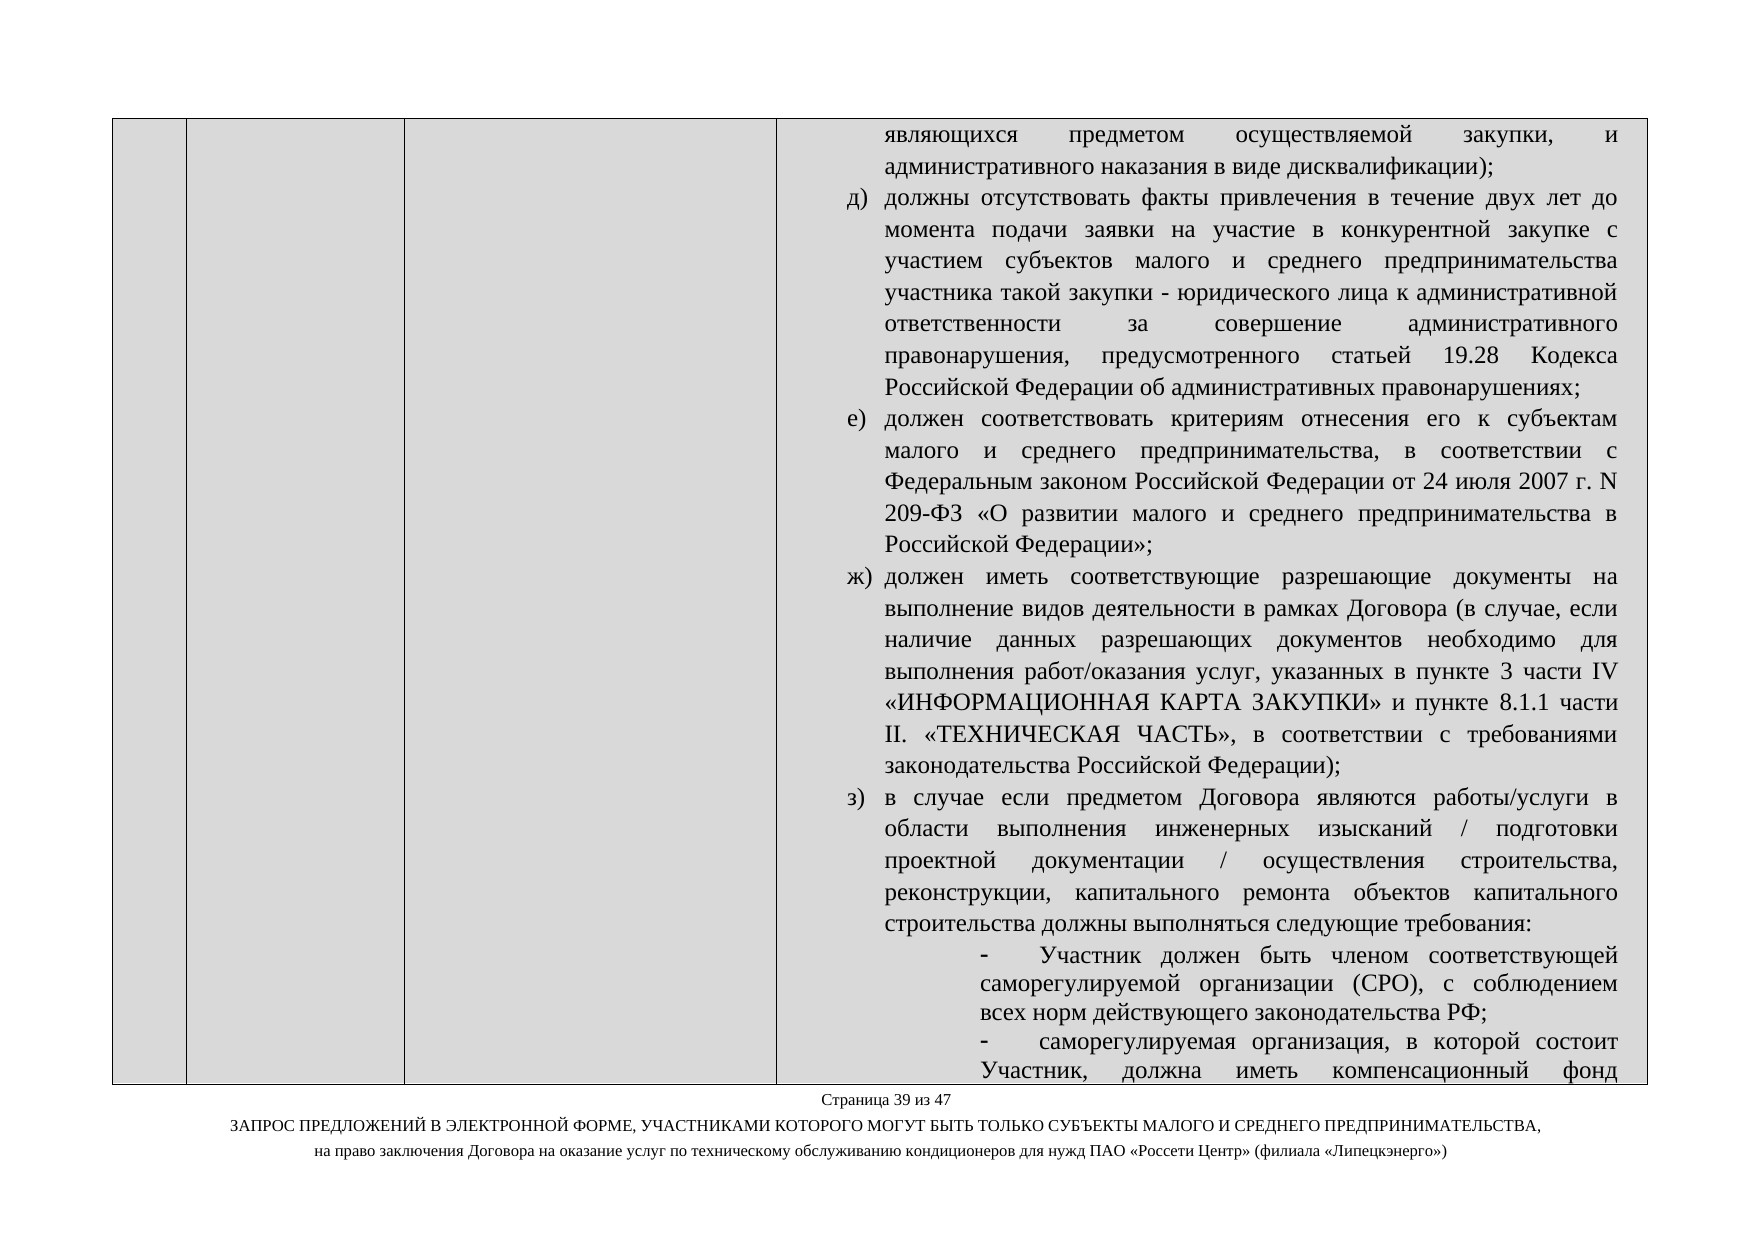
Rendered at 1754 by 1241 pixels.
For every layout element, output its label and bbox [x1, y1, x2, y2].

table_cell [405, 119, 776, 1083]
table_cell [113, 119, 186, 1083]
table_cell [187, 119, 404, 1083]
table_cell [777, 119, 1647, 1083]
